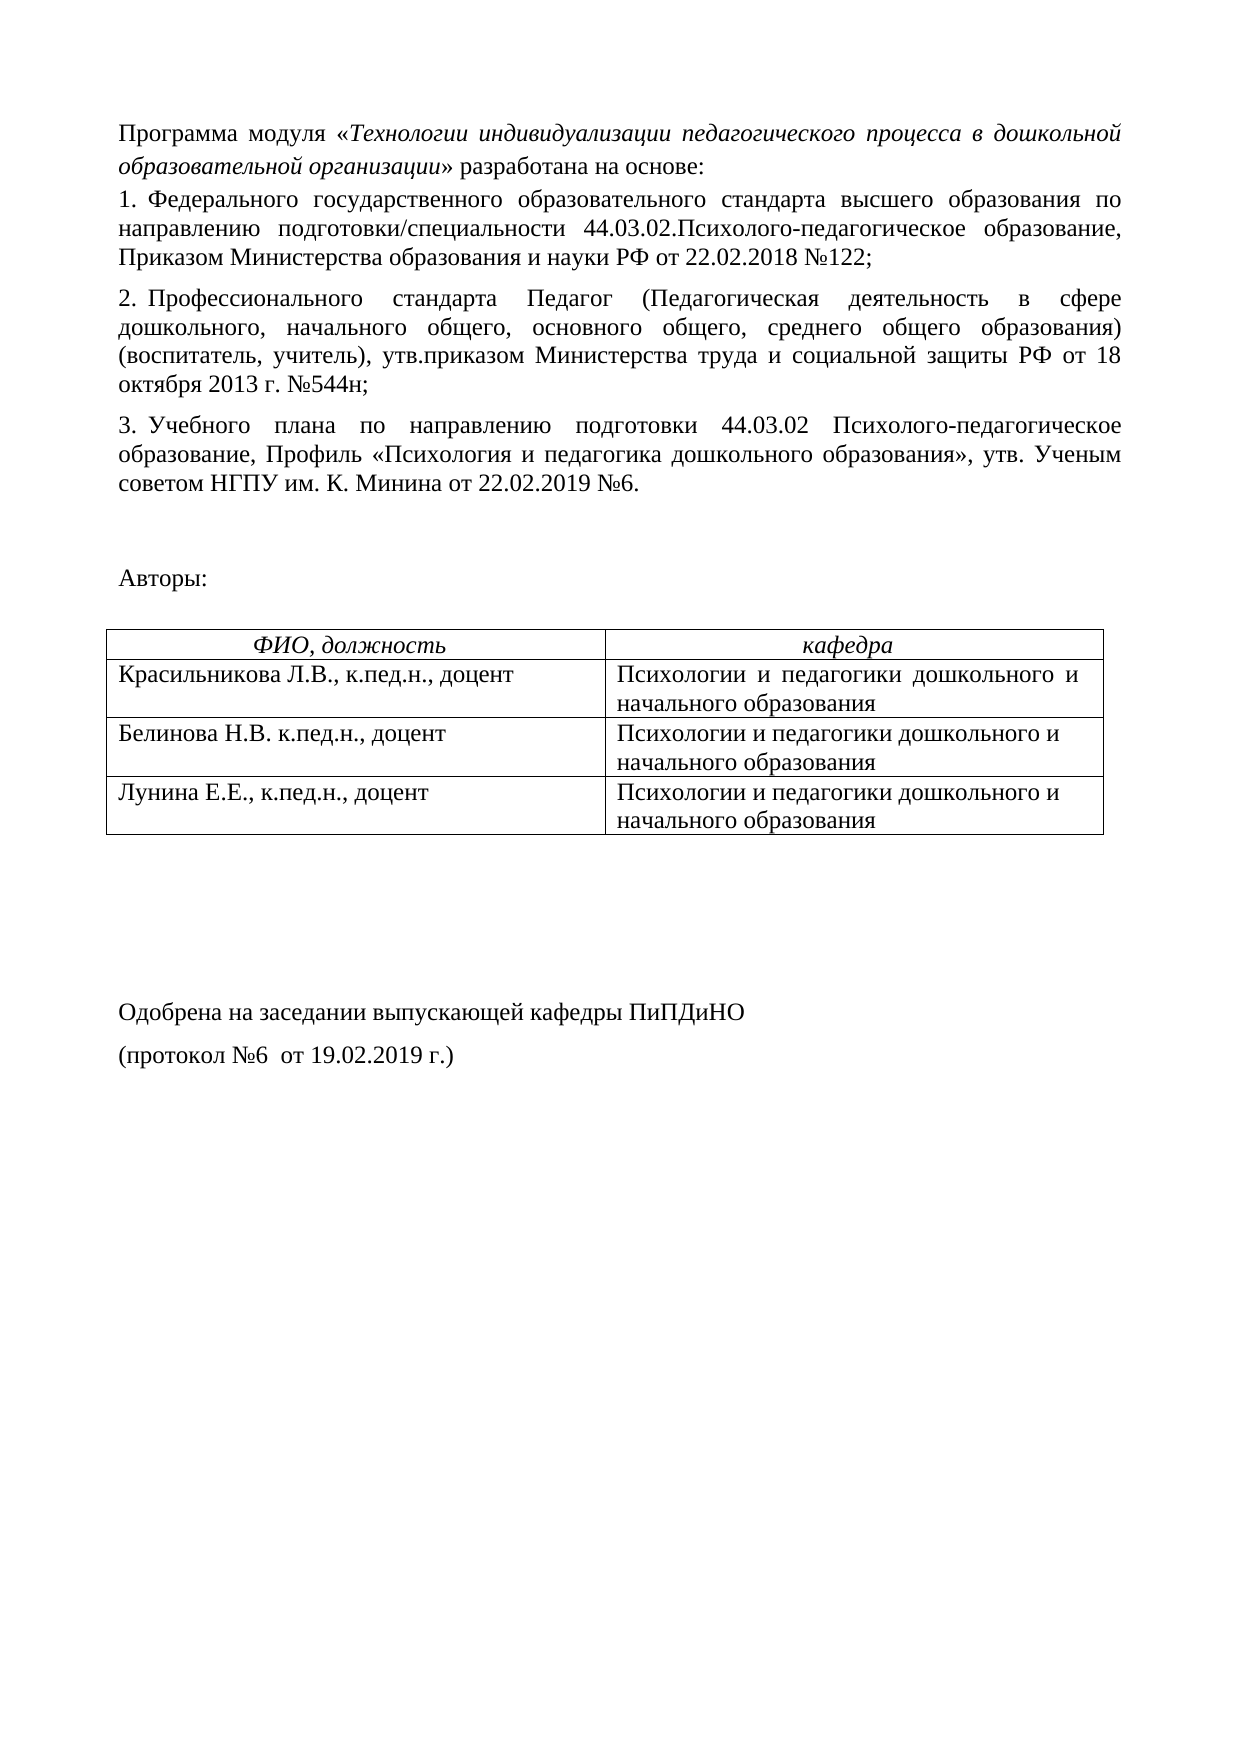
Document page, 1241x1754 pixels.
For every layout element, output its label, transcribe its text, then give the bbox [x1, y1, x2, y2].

table_header кафедра [606, 630, 1103, 658]
list Учебного плана по направлению подготовки 44.03.02 Психолого-педагогическое образование, Профиль «Психология и педагогика дошкольного образования», утв. Ученым советом НГПУ им. К. Минина от 22.02.2019 №6. [118, 410, 1122, 497]
text Программа модуля «Технологии индивидуализации педагогического процесса в дошкольной образовательной организации» разработана на основе: [118, 118, 1122, 180]
table_cell Красильникова Л.В., к.пед.н., доцент [107, 660, 605, 717]
table_cell Психологии и педагогики дошкольного и начального образования [606, 660, 1103, 717]
text (протокол №6 от 19.02.2019 г.) [118, 1041, 1122, 1069]
list Профессионального стандарта Педагог (Педагогическая деятельность в сфере дошкольного, начального общего, основного общего, среднего общего образования) (воспитатель, учитель), утв.приказом Министерства труда и социальной защиты РФ от 18 октября 2013 г. №544н; [118, 283, 1122, 398]
table_cell Психологии и педагогики дошкольного и начального образования [606, 718, 1103, 776]
table_header ФИО, должность [107, 630, 605, 658]
text Авторы: [118, 563, 1122, 591]
text Одобрена на заседании выпускающей кафедры ПиПДиНО [118, 997, 1122, 1026]
table_cell Белинова Н.В. к.пед.н., доцент [107, 718, 605, 776]
table_cell Психологии и педагогики дошкольного и начального образования [606, 777, 1103, 834]
table_cell Лунина Е.Е., к.пед.н., доцент [107, 777, 605, 834]
list Федерального государственного образовательного стандарта высшего образования по направлению подготовки/специальности 44.03.02.Психолого-педагогическое образование, Приказом Министерства образования и науки РФ от 22.02.2018 №122; [118, 184, 1122, 270]
